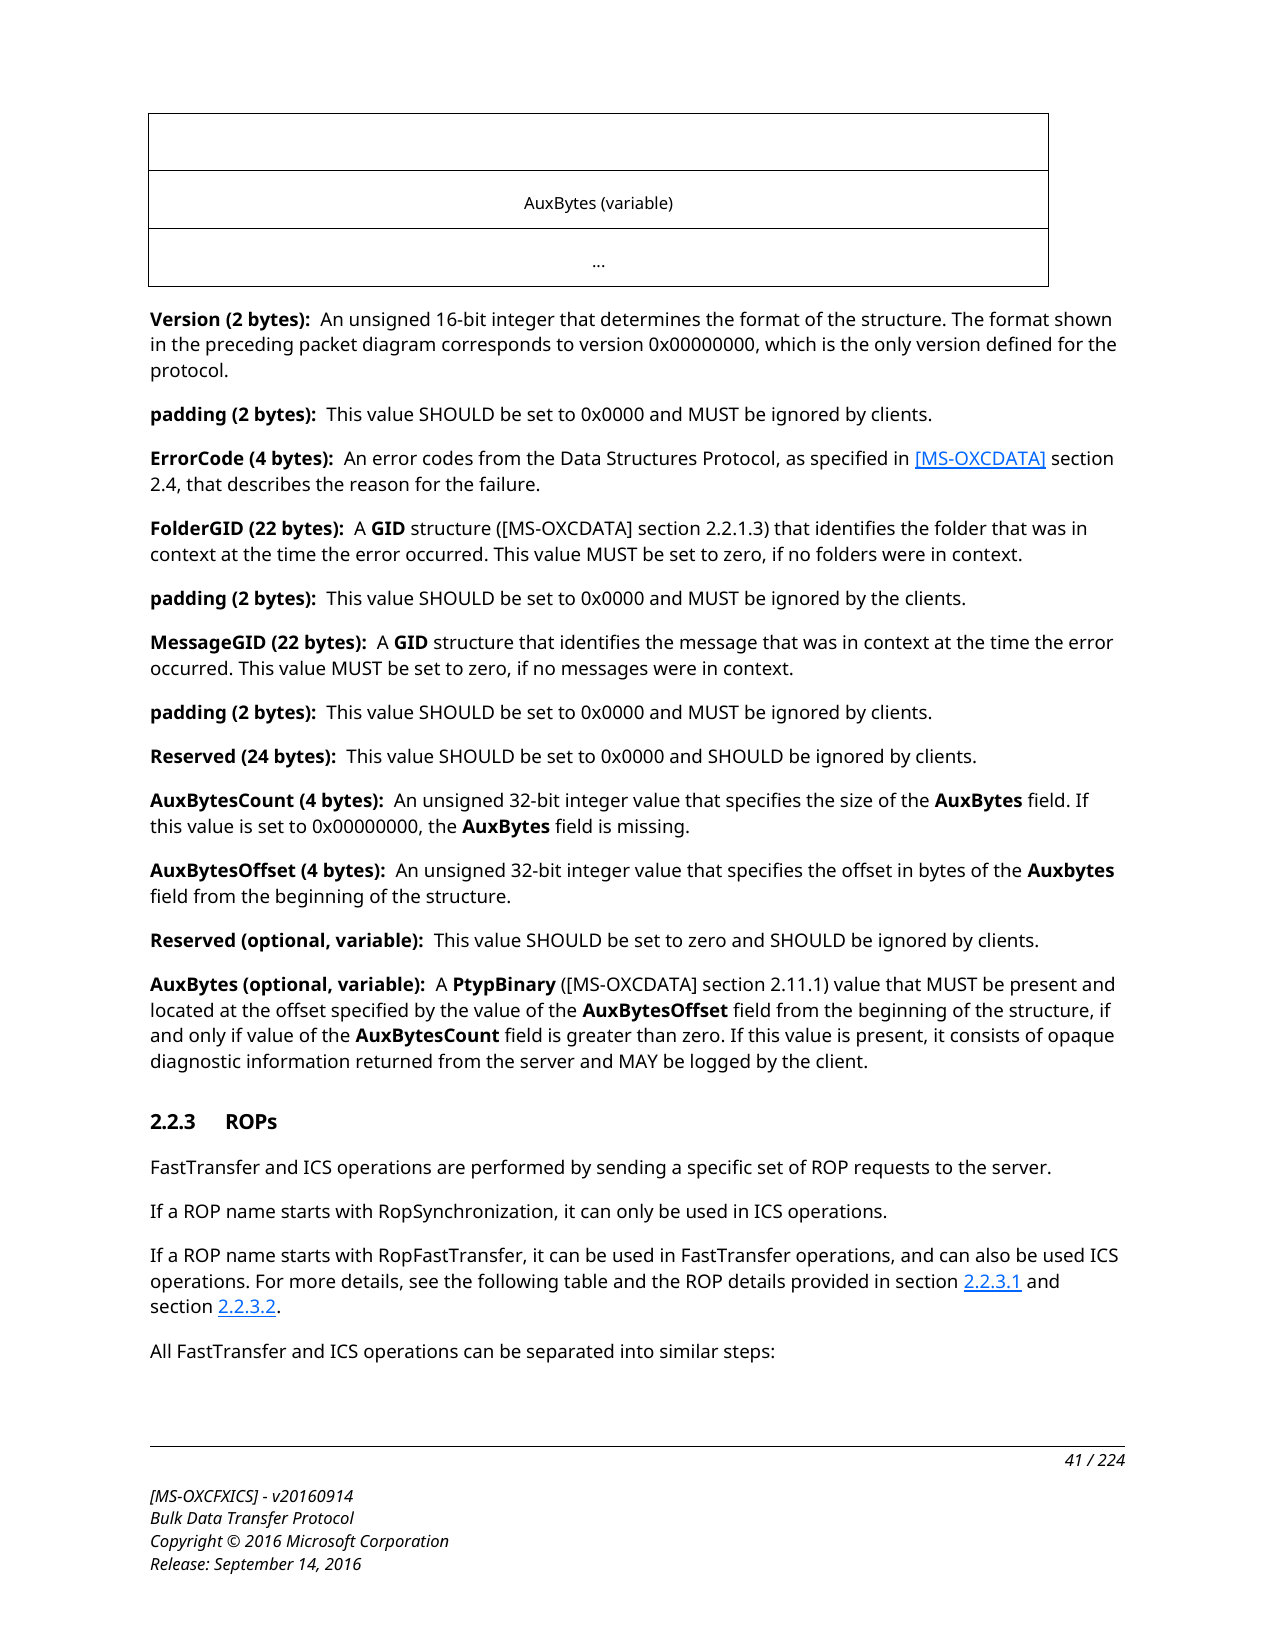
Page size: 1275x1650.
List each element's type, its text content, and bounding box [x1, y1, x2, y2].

subtitle ROPs [150, 1107, 1125, 1136]
text Reserved (optional, variable): This value SHOULD be set to zero and SHOULD be ignored by clients. [150, 927, 1125, 953]
text All FastTransfer and ICS operations can be separated into similar steps: [150, 1338, 1125, 1364]
text ErrorCode (4 bytes): An error codes from the Data Structures Protocol, as specified in [MS-OXCDATA] section 2.4, that describes the reason for the failure. [150, 446, 1125, 497]
text padding (2 bytes): This value SHOULD be set to 0x0000 and MUST be ignored by the clients. [150, 585, 1125, 611]
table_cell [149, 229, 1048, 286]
text FolderGID (22 bytes): A GID structure ([MS-OXCDATA] section 2.2.1.3) that identifies the folder that was in context at the time the error occurred. This value MUST be set to zero, if no folders were in context. [150, 515, 1125, 566]
text MessageGID (22 bytes): A GID structure that identifies the message that was in context at the time the error occurred. This value MUST be set to zero, if no messages were in context. [150, 629, 1125, 681]
text AuxBytes (optional, variable): A PtypBinary ([MS-OXCDATA] section 2.11.1) value that MUST be present and located at the offset specified by the value of the AuxBytesOffset field from the beginning of the structure, if and only if value of the AuxBytesCount field is greater than zero. If this value is present, it consists of opaque diagnostic information returned from the server and MAY be logged by the client. [150, 972, 1125, 1074]
text If a ROP name starts with RopFastTransfer, it can be used in FastTransfer operations, and can also be used ICS operations. For more details, see the following table and the ROP details provided in section 2.2.3.1 and section 2.2.3.2. [150, 1243, 1125, 1319]
text padding (2 bytes): This value SHOULD be set to 0x0000 and MUST be ignored by clients. [150, 699, 1125, 725]
text padding (2 bytes): This value SHOULD be set to 0x0000 and MUST be ignored by clients. [150, 401, 1125, 427]
text Reserved (24 bytes): This value SHOULD be set to 0x0000 and SHOULD be ignored by clients. [150, 743, 1125, 769]
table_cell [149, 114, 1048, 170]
text AuxBytesCount (4 bytes): An unsigned 32-bit integer value that specifies the size of the AuxBytes field. If this value is set to 0x00000000, the AuxBytes field is missing. [150, 788, 1125, 839]
text AuxBytesOffset (4 bytes): An unsigned 32-bit integer value that specifies the offset in bytes of the Auxbytes field from the beginning of the structure. [150, 858, 1125, 909]
text If a ROP name starts with RopSynchronization, it can only be used in ICS operations. [150, 1198, 1125, 1224]
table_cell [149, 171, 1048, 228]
text Version (2 bytes): An unsigned 16-bit integer that determines the format of the structure. The format shown in the preceding packet diagram corresponds to version 0x00000000, which is the only version defined for the protocol. [150, 306, 1125, 383]
text FastTransfer and ICS operations are performed by sending a specific set of ROP requests to the server. [150, 1154, 1125, 1180]
